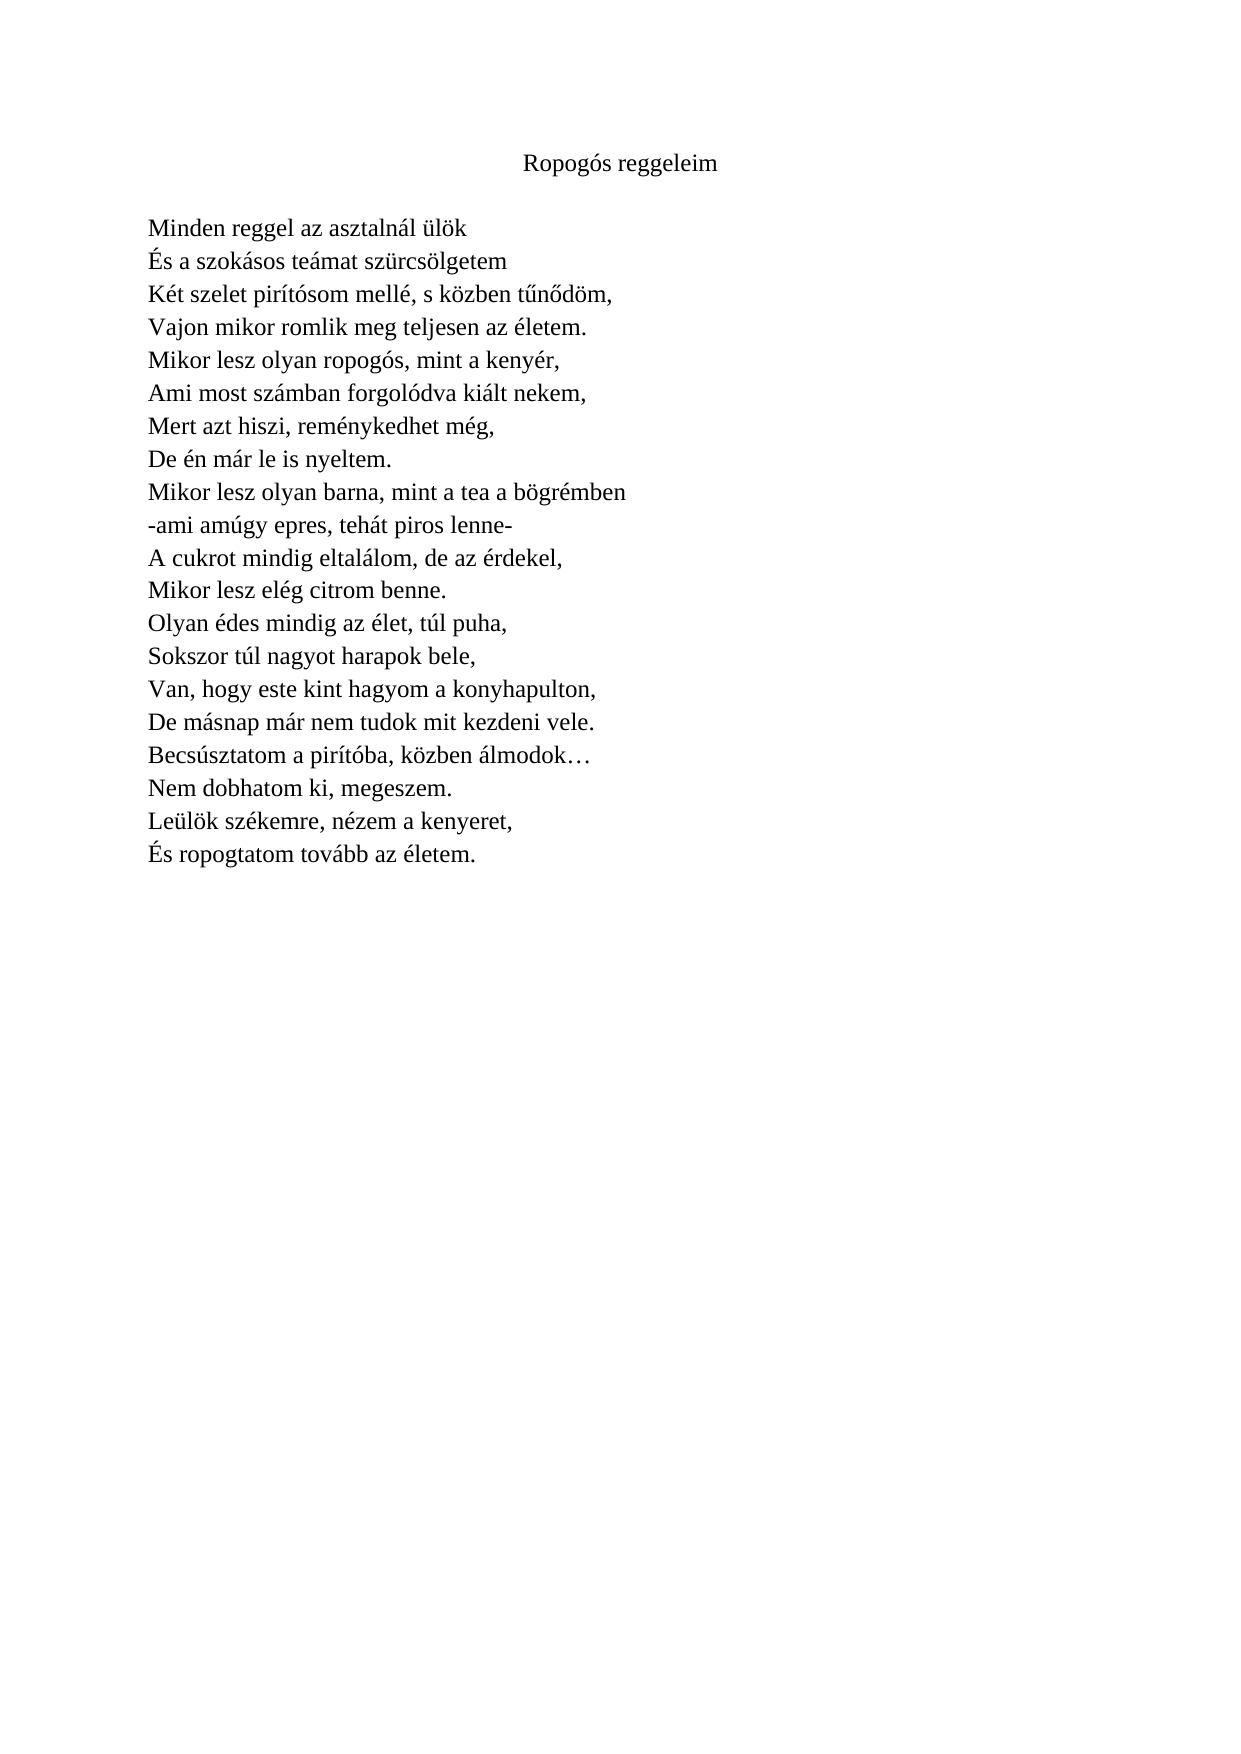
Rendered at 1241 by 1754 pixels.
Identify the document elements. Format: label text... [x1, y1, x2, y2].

text Becsúsztatom a pirítóba, közben álmodok… [148, 740, 1093, 769]
text Ropogós reggeleim [148, 148, 1093, 176]
text -ami amúgy epres, tehát piros lenne- [148, 510, 1093, 538]
text Leülök székemre, nézem a kenyeret, [148, 806, 1093, 835]
text De én már le is nyeltem. [148, 444, 1093, 473]
text Mikor lesz olyan barna, mint a tea a bögrémben [148, 477, 1093, 506]
text Két szelet pirítósom mellé, s közben tűnődöm, [148, 279, 1093, 308]
text A cukrot mindig eltalálom, de az érdekel, [148, 543, 1093, 571]
text Van, hogy este kint hagyom a konyhapulton, [148, 674, 1093, 703]
text Ami most számban forgolódva kiált nekem, [148, 378, 1093, 407]
text Olyan édes mindig az élet, túl puha, [148, 608, 1093, 637]
text Minden reggel az asztalnál ülök [148, 213, 1093, 242]
text Mikor lesz olyan ropogós, mint a kenyér, [148, 345, 1093, 374]
text Mikor lesz elég citrom benne. [148, 576, 1093, 604]
text De másnap már nem tudok mit kezdeni vele. [148, 707, 1093, 736]
text Nem dobhatom ki, megeszem. [148, 773, 1093, 802]
text Sokszor túl nagyot harapok bele, [148, 641, 1093, 670]
text Vajon mikor romlik meg teljesen az életem. [148, 312, 1093, 341]
text Mert azt hiszi, reménykedhet még, [148, 411, 1093, 440]
text És a szokásos teámat szürcsölgetem [148, 246, 1093, 275]
text És ropogtatom tovább az életem. [148, 839, 1093, 868]
